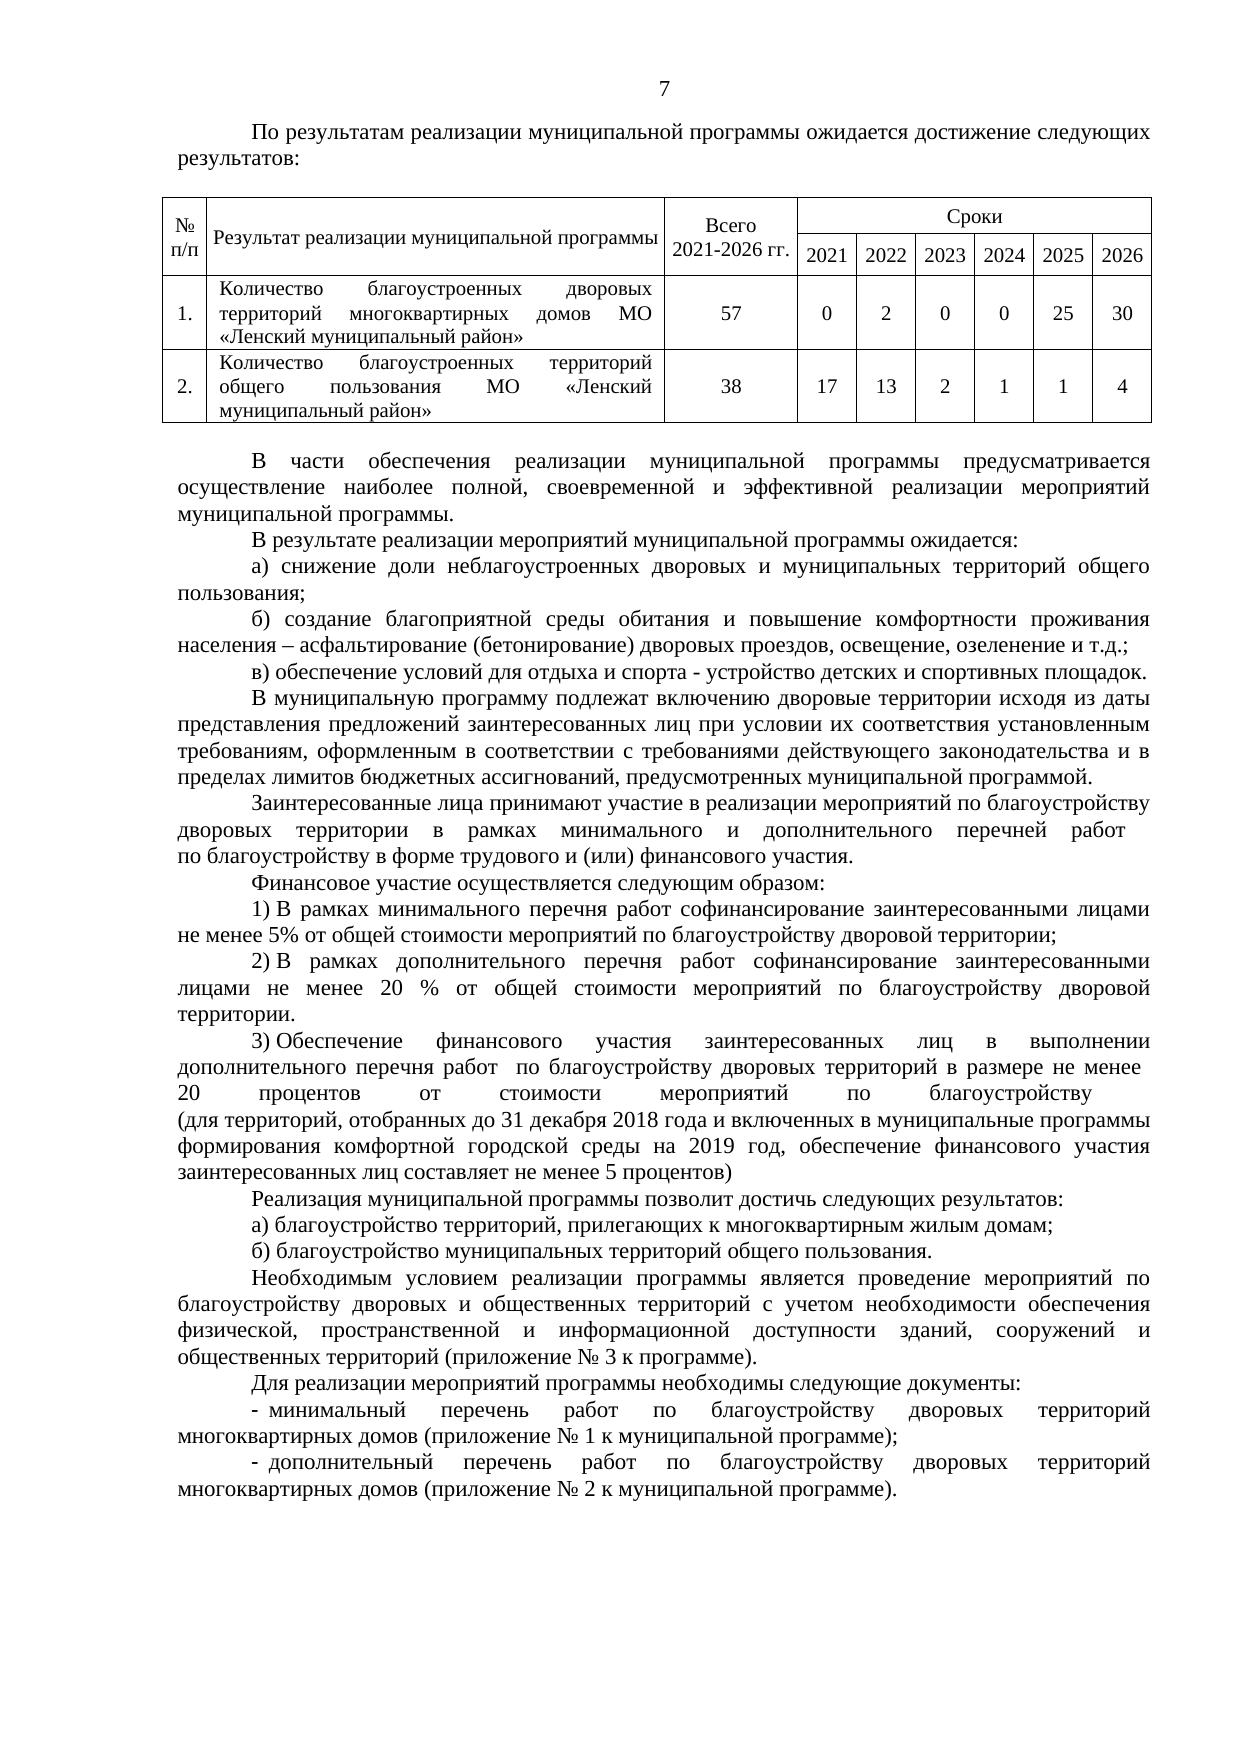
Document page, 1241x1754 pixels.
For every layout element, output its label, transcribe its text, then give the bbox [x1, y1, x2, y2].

table_cell 0 [916, 276, 974, 348]
list а) благоустройство территорий, прилегающих к многоквартирным жилым домам; [177, 1211, 1152, 1237]
table_cell Количество благоустроенных территорий общего пользования МО «Ленский муниципальный район» [207, 350, 664, 422]
table_cell 1 [1034, 350, 1092, 422]
list Реализация муниципальной программы позволит достичь следующих результатов: [177, 1185, 1152, 1211]
list В рамках дополнительного перечня работ софинансирование заинтересованными лицами не менее 20 % от общей стоимости мероприятий по благоустройству дворовой территории. [177, 948, 1152, 1027]
text а) снижение доли неблагоустроенных дворовых и муниципальных территорий общего пользования; [177, 552, 1152, 605]
table_cell 2023 [916, 234, 974, 275]
table_cell 57 [665, 276, 797, 348]
list По результатам реализации муниципальной программы ожидается достижение следующих результатов: [177, 118, 1152, 171]
table_cell 2 [916, 350, 974, 422]
table_cell 2025 [1034, 234, 1092, 275]
table_cell 4 [1093, 350, 1151, 422]
table_cell 17 [798, 350, 856, 422]
list минимальный перечень работ по благоустройству дворовых территорий многоквартирных домов (приложение № 1 к муниципальной программе); [177, 1396, 1152, 1448]
text Заинтересованные лица принимают участие в реализации мероприятий по благоустройству дворовых территории в рамках минимального и дополнительного перечней работ по благоустройству в форме трудового и (или) финансового участия. [177, 789, 1152, 868]
table_header Результат реализации муниципальной программы [207, 198, 664, 275]
list В части обеспечения реализации муниципальной программы предусматривается осуществление наиболее полной, своевременной и эффективной реализации мероприятий муниципальной программы. [177, 447, 1152, 526]
table_header Сроки [798, 198, 1151, 233]
list дополнительный перечень работ по благоустройству дворовых территорий многоквартирных домов (приложение № 2 к муниципальной программе). [177, 1448, 1152, 1501]
text Необходимым условием реализации программы является проведение мероприятий по благоустройству дворовых и общественных территорий с учетом необходимости обеспечения физической, пространственной и информационной доступности зданий, сооружений и общественных территорий (приложение № 3 к программе). [177, 1264, 1152, 1369]
table_cell 2022 [857, 234, 915, 275]
table_cell 1 [975, 350, 1033, 422]
table_cell Количество благоустроенных дворовых территорий многоквартирных домов МО «Ленский муниципальный район» [207, 276, 664, 348]
text б) создание благоприятной среды обитания и повышение комфортности проживания населения – асфальтирование (бетонирование) дворовых проездов, освещение, озеленение и т.д.; [177, 605, 1152, 658]
table_cell 1. [163, 276, 206, 348]
table_cell 0 [798, 276, 856, 348]
table_cell 2 [857, 276, 915, 348]
table_cell 25 [1034, 276, 1092, 348]
table_cell 2026 [1093, 234, 1151, 275]
table_cell 0 [975, 276, 1033, 348]
table_cell 2024 [975, 234, 1033, 275]
text Финансовое участие осуществляется следующим образом: [177, 868, 1152, 895]
table_cell 2. [163, 350, 206, 422]
table_header Всего 2021-2026 гг. [665, 198, 797, 275]
text Для реализации мероприятий программы необходимы следующие документы: [177, 1369, 1152, 1396]
text В муниципальную программу подлежат включению дворовые территории исходя из даты представления предложений заинтересованных лиц при условии их соответствия установленным требованиям, оформленным в соответствии с требованиями действующего законодательства и в пределах лимитов бюджетных ассигнований, предусмотренных муниципальной программой. [177, 684, 1152, 789]
table_cell 30 [1093, 276, 1151, 348]
table_cell 13 [857, 350, 915, 422]
table_cell 38 [665, 350, 797, 422]
table_header № п/п [163, 198, 206, 275]
text б) благоустройство муниципальных территорий общего пользования. [177, 1237, 1152, 1264]
list В результате реализации мероприятий муниципальной программы ожидается: [177, 526, 1152, 552]
table_cell 2021 [798, 234, 856, 275]
list В рамках минимального перечня работ софинансирование заинтересованными лицами не менее 5% от общей стоимости мероприятий по благоустройству дворовой территории; [177, 895, 1152, 948]
list Обеспечение финансового участия заинтересованных лиц в выполнении дополнительного перечня работ по благоустройству дворовых территорий в размере не менее 20 процентов от стоимости мероприятий по благоустройству (для территорий, отобранных до 31 декабря 2018 года и включенных в муниципальные программы формирования комфортной городской среды на 2019 год, обеспечение финансового участия заинтересованных лиц составляет не менее 5 процентов) [177, 1027, 1152, 1185]
text в) обеспечение условий для отдыха и спорта - устройство детских и спортивных площадок. [177, 658, 1152, 684]
